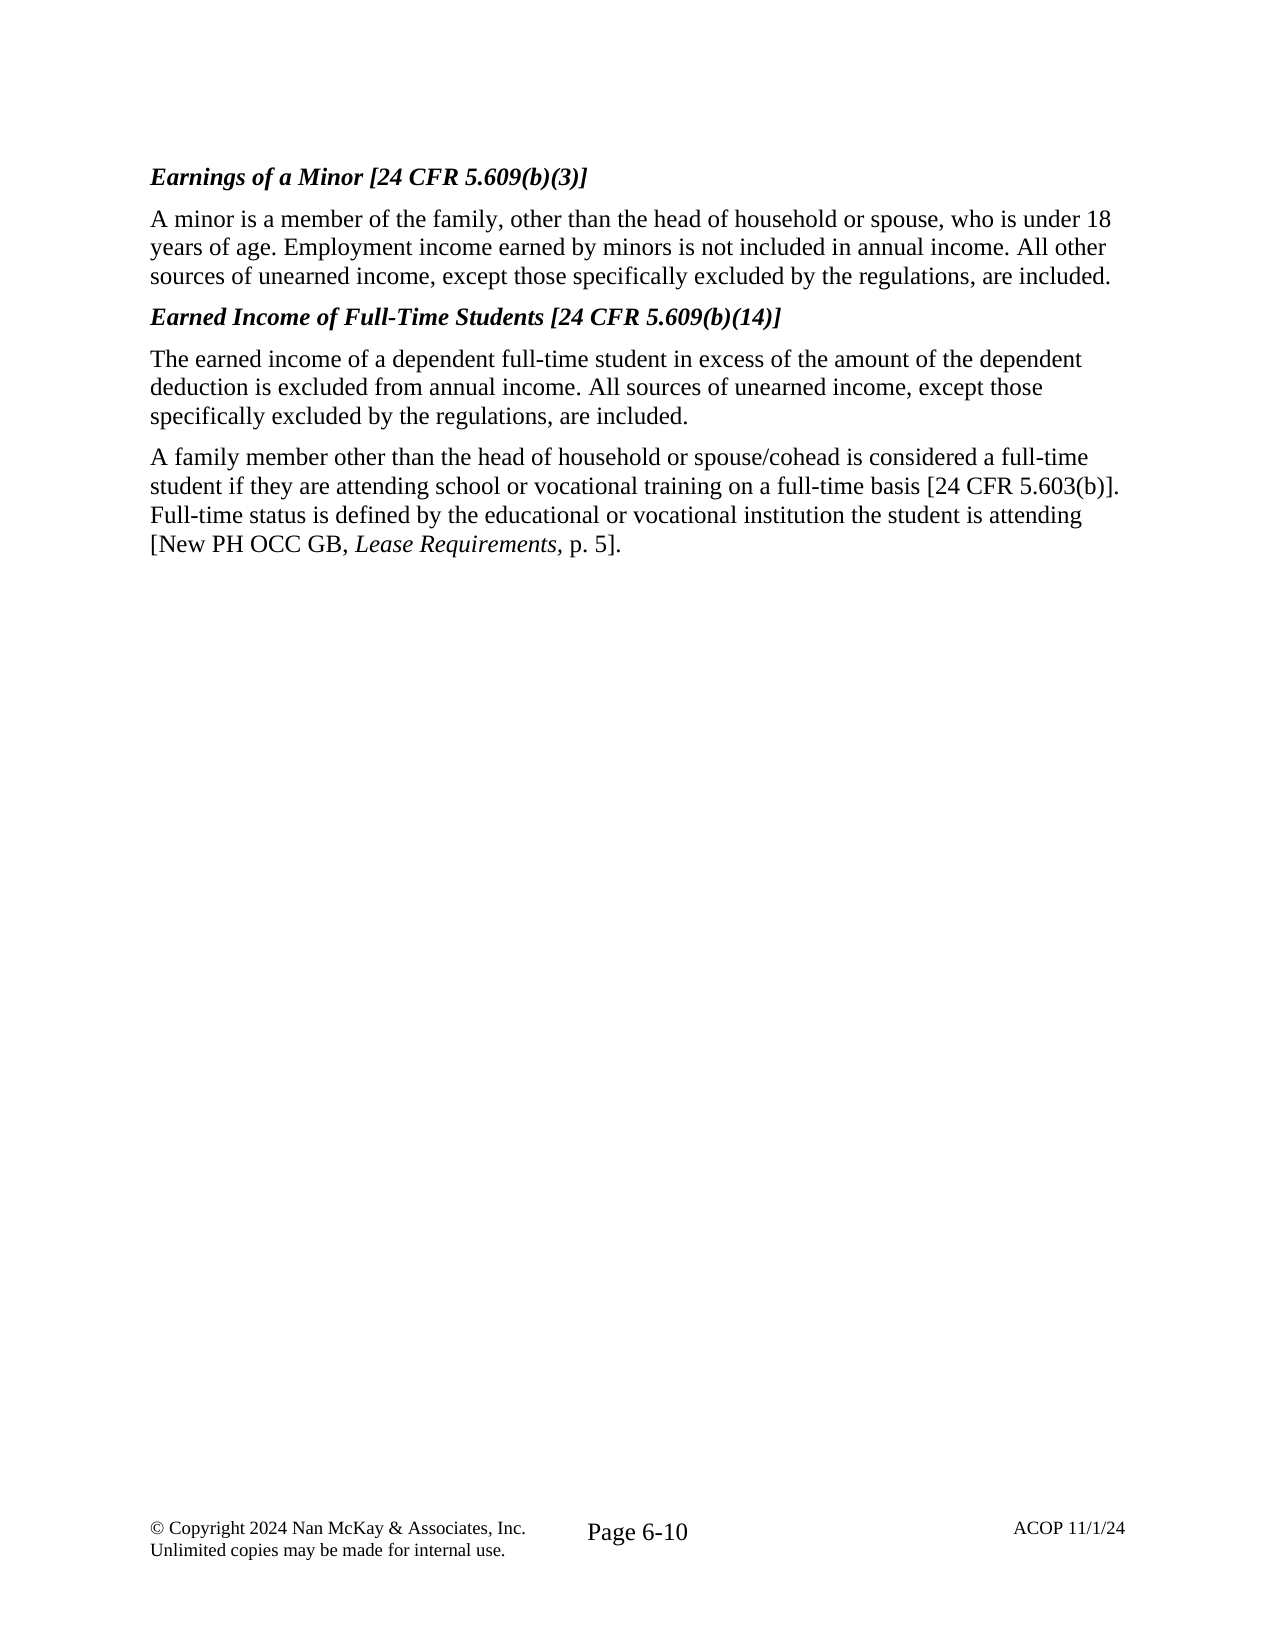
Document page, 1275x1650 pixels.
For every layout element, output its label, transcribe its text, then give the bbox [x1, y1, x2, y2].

text Earnings of a Minor [24 CFR 5.609(b)(3)] [150, 162, 1125, 191]
text Earned Income of Full-Time Students [24 CFR 5.609(b)(14)] [150, 302, 1125, 331]
text A family member other than the head of household or spouse/cohead is considered a full-time student if they are attending school or vocational training on a full-time basis [24 CFR 5.603(b)]. Full-time status is defined by the educational or vocational institution the student is attending [New PH OCC GB, Lease Requirements, p. 5]. [150, 442, 1125, 557]
text The earned income of a dependent full-time student in excess of the amount of the dependent deduction is excluded from annual income. All sources of unearned income, except those specifically excluded by the regulations, are included. [150, 344, 1125, 430]
text A minor is a member of the family, other than the head of household or spouse, who is under 18 years of age. Employment income earned by minors is not included in annual income. All other sources of unearned income, except those specifically excluded by the regulations, are included. [150, 204, 1125, 290]
